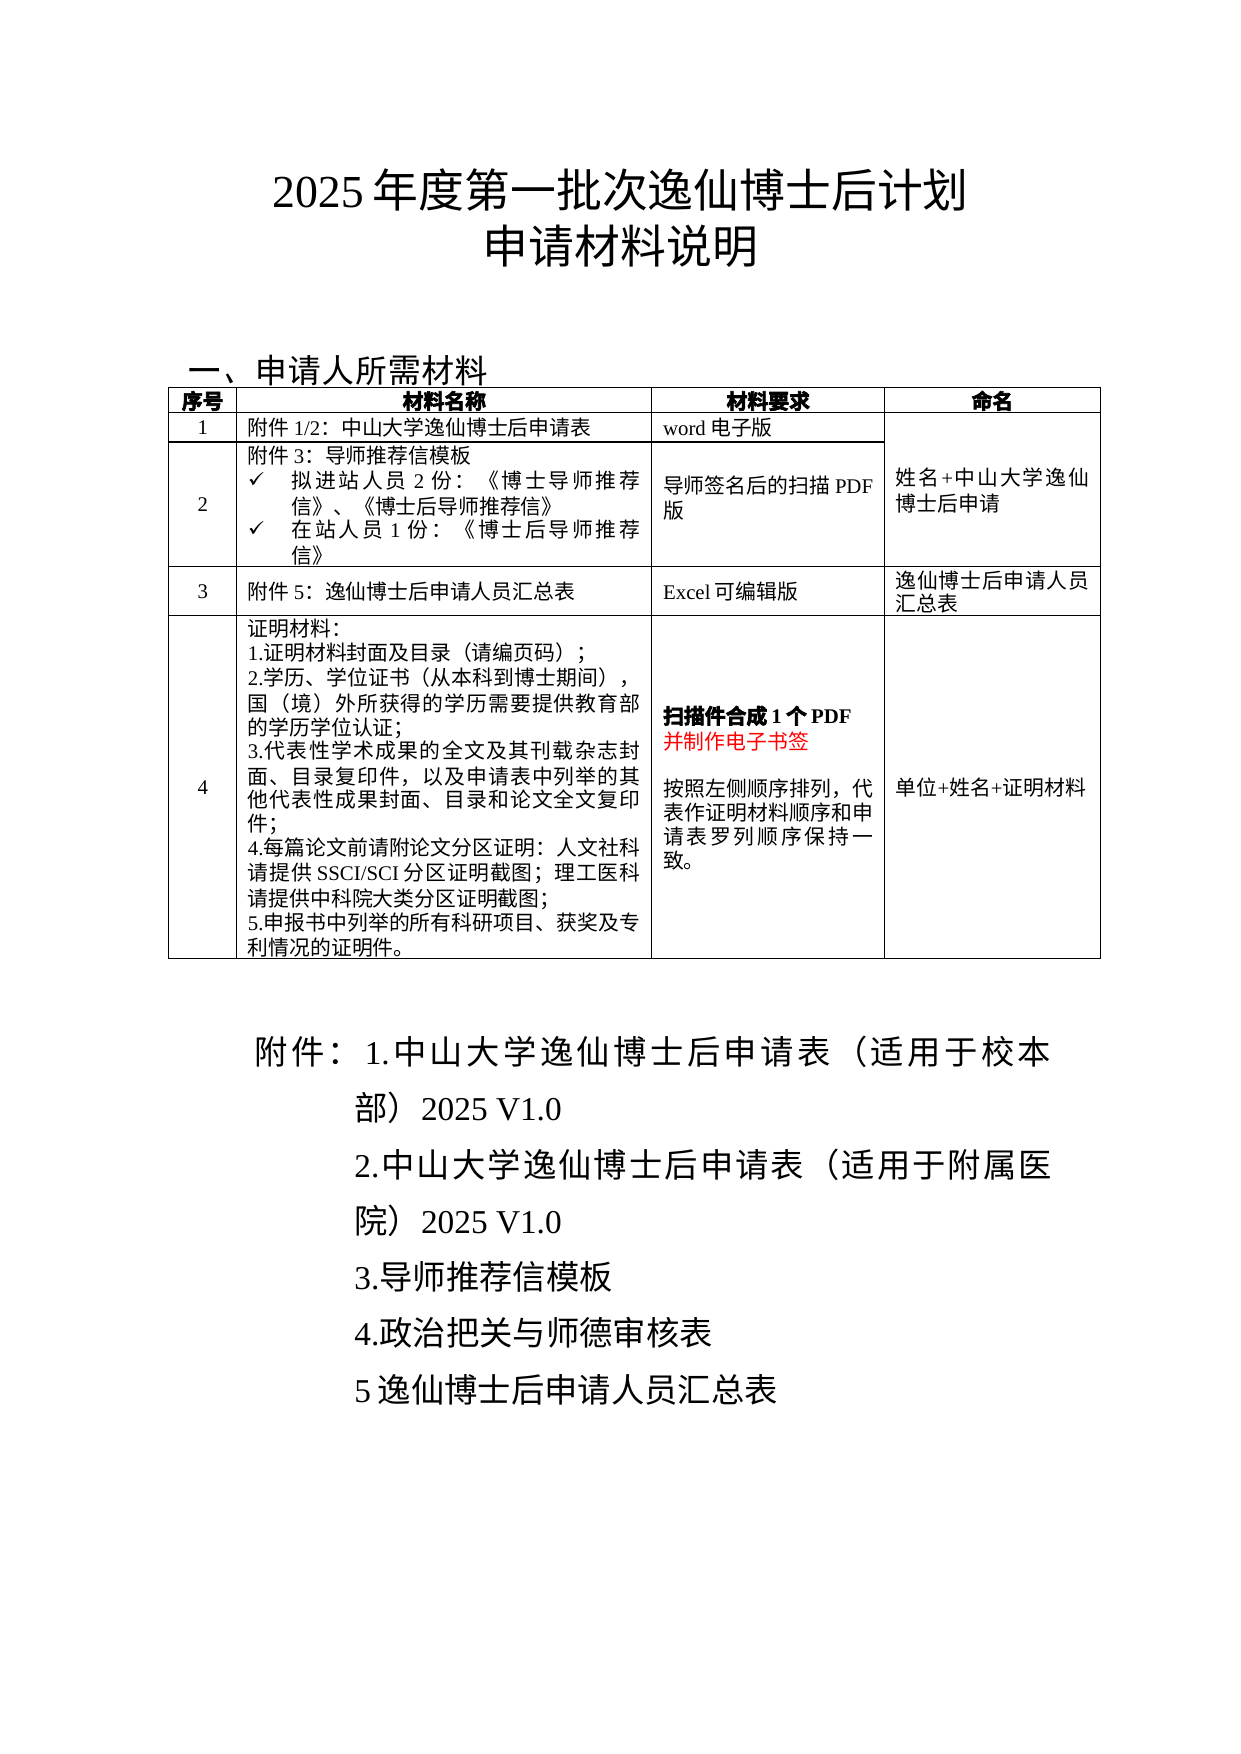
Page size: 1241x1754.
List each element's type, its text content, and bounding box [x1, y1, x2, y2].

list 4.政治把关与师德审核表 [354, 1297, 1053, 1353]
table_cell Excel可编辑版 [652, 567, 884, 615]
table_header 命名 [885, 388, 1100, 412]
table_header 序号 [169, 388, 236, 412]
list 一、申请人所需材料 [187, 331, 1053, 387]
table_cell 4 [169, 616, 236, 958]
table_cell 1 [169, 413, 236, 441]
list 5逸仙博士后申请人员汇总表 [354, 1353, 1053, 1409]
list 3.导师推荐信模板 [354, 1241, 1053, 1297]
list 附件：1.中山大学逸仙博士后申请表（适用于校本部）2025 V1.0 [254, 1016, 1053, 1128]
text 申请材料说明 [187, 218, 1053, 274]
table_cell 证明材料： 1.证明材料封面及目录（请编页码）； 2.学历、学位证书（从本科到博士期间），国（境）外所获得的学历需要提供教育部的学历学位认证； 3.代表性学术成果的全文及其刊载杂志封面、目录复印件，以及申请表中列举的其他代表性成果封面、目录和论文全文复印件； 4.每篇论文前请附论文分区证明：人文社科请提供SSCI/SCI分区证明截图；理工医科请提供中科院大类分区证明截图； 5.申报书中列举的所有科研项目、获奖及专利情况的证明件。 [237, 616, 651, 958]
table_cell 扫描件合成1个PDF 并制作电子书签 按照左侧顺序排列，代表作证明材料顺序和申请表罗列顺序保持一致。 [652, 616, 884, 958]
table_cell 附件5：逸仙博士后申请人员汇总表 [237, 567, 651, 615]
table_cell 导师签名后的扫描PDF版 [652, 443, 884, 566]
table_header 材料要求 [652, 388, 884, 412]
table_cell word电子版 [652, 413, 884, 441]
table_cell 附件1/2：中山大学逸仙博士后申请表 [237, 413, 651, 441]
table_cell 姓名+中山大学逸仙博士后申请 [885, 413, 1100, 566]
table_cell 2 [169, 443, 236, 566]
table_cell 3 [169, 567, 236, 615]
table_cell 附件3：导师推荐信模板 拟进站人员2份：《博士导师推荐信》、《博士后导师推荐信》 在站人员1份：《博士后导师推荐信》 [237, 443, 651, 566]
table_header 材料名称 [237, 388, 651, 412]
list 2.中山大学逸仙博士后申请表（适用于附属医院）2025 V1.0 [354, 1128, 1053, 1241]
text 2025年度第一批次逸仙博士后计划 [187, 162, 1053, 218]
table_cell 单位+姓名+证明材料 [885, 616, 1100, 958]
table_cell 逸仙博士后申请人员汇总表 [885, 567, 1100, 615]
